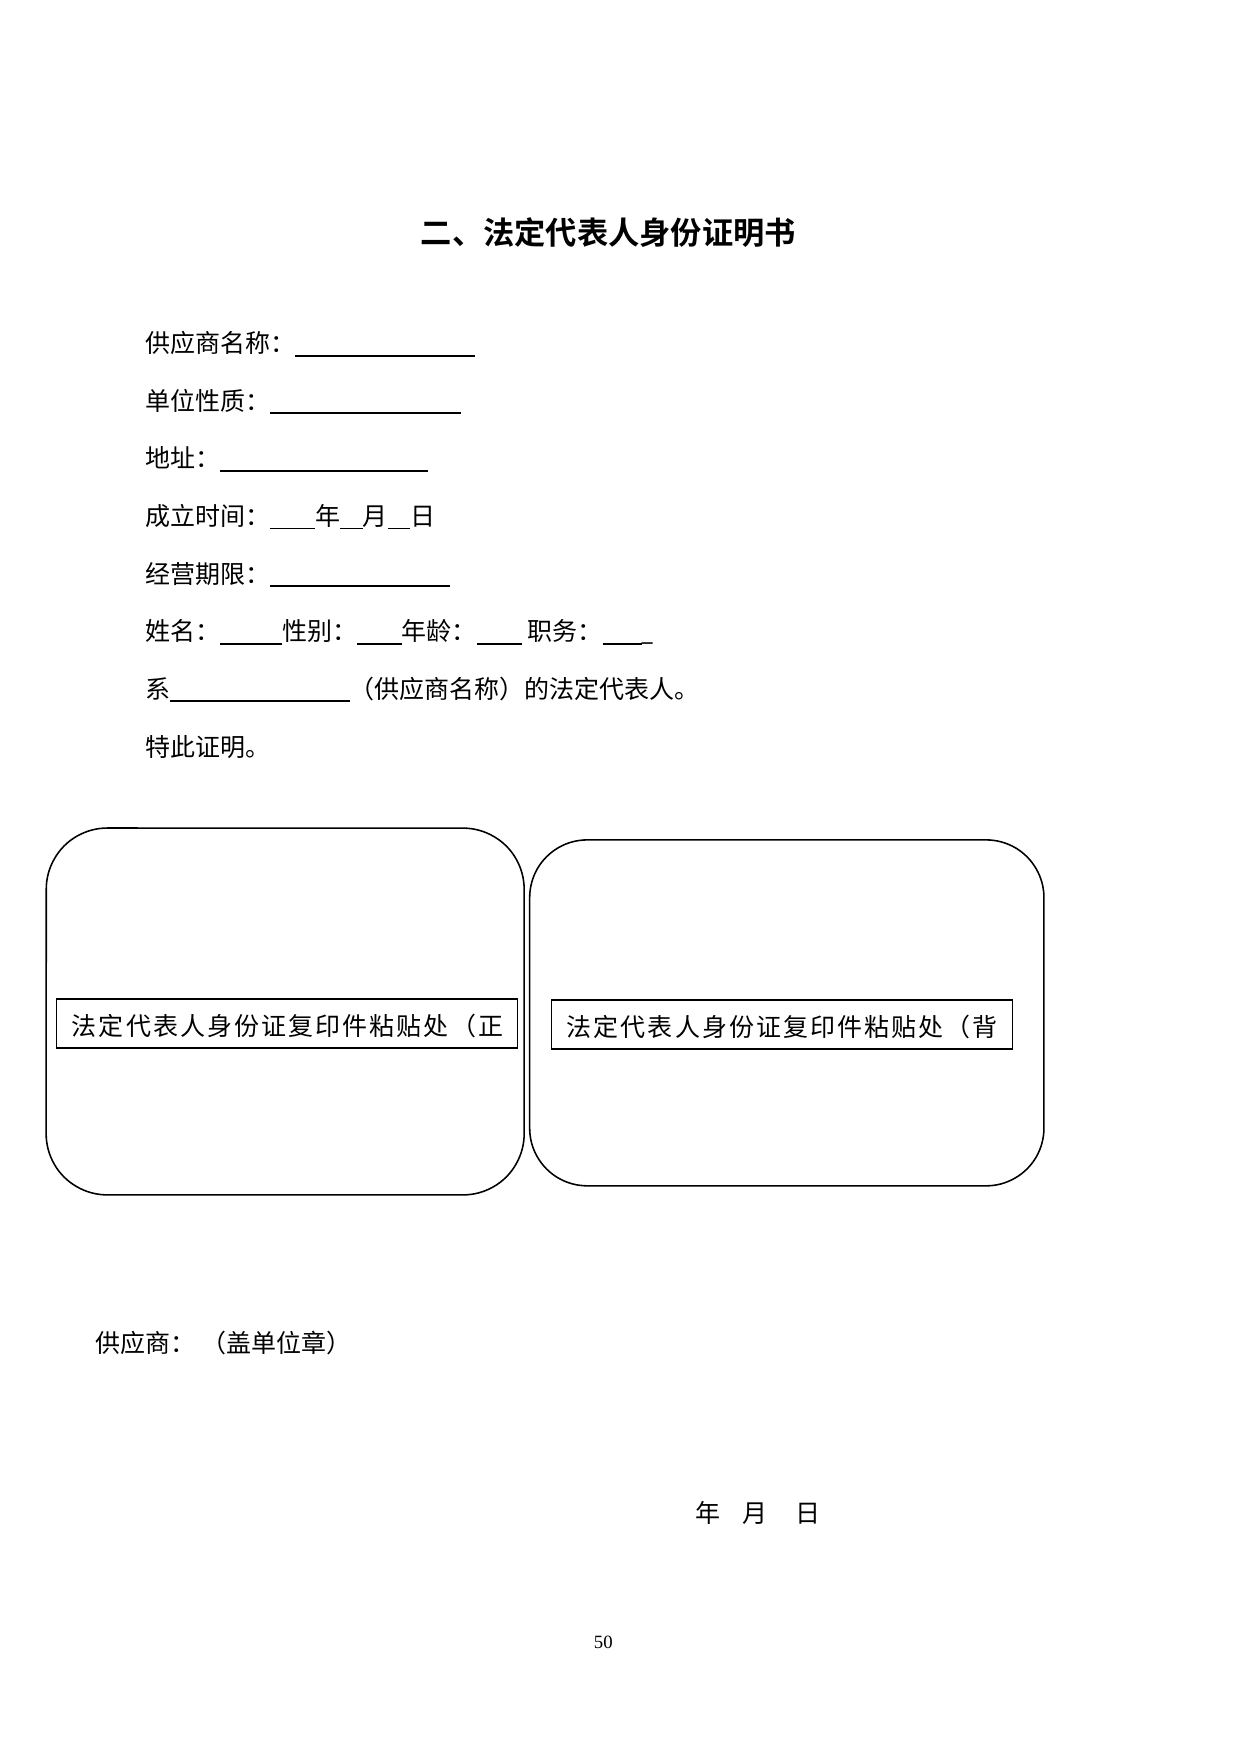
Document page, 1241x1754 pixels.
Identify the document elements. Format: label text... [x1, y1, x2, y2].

text 年 月 日 [95, 1492, 1124, 1532]
text 经营期限： [95, 553, 1124, 592]
title 法定代表人身份证明书 [95, 191, 1121, 270]
text 成立时间： 年 月 日 [95, 495, 1124, 534]
text 系 （供应商名称）的法定代表人。 [95, 668, 1124, 707]
text 姓名： 性别： 年龄： 职务： _ [95, 610, 1124, 650]
text 特此证明。 [95, 725, 1124, 765]
text 供应商： （盖单位章） [95, 1322, 1124, 1361]
text 地址： [95, 437, 1124, 477]
text 单位性质： [95, 380, 1124, 419]
text 供应商名称： [95, 322, 1124, 362]
